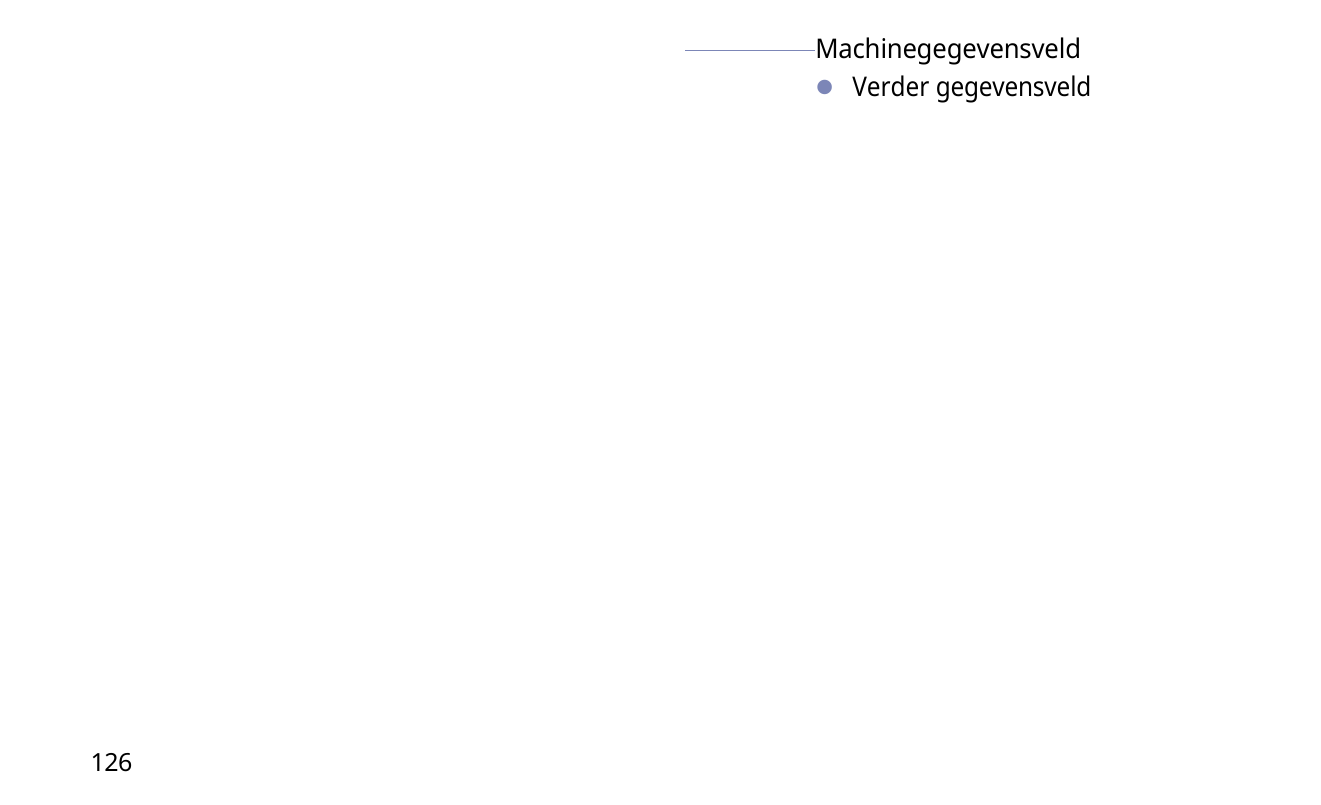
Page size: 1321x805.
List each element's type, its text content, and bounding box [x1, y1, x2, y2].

list Verder gegevensveld [815, 68, 1258, 105]
text Machinegegevensveld [685, 29, 1258, 66]
